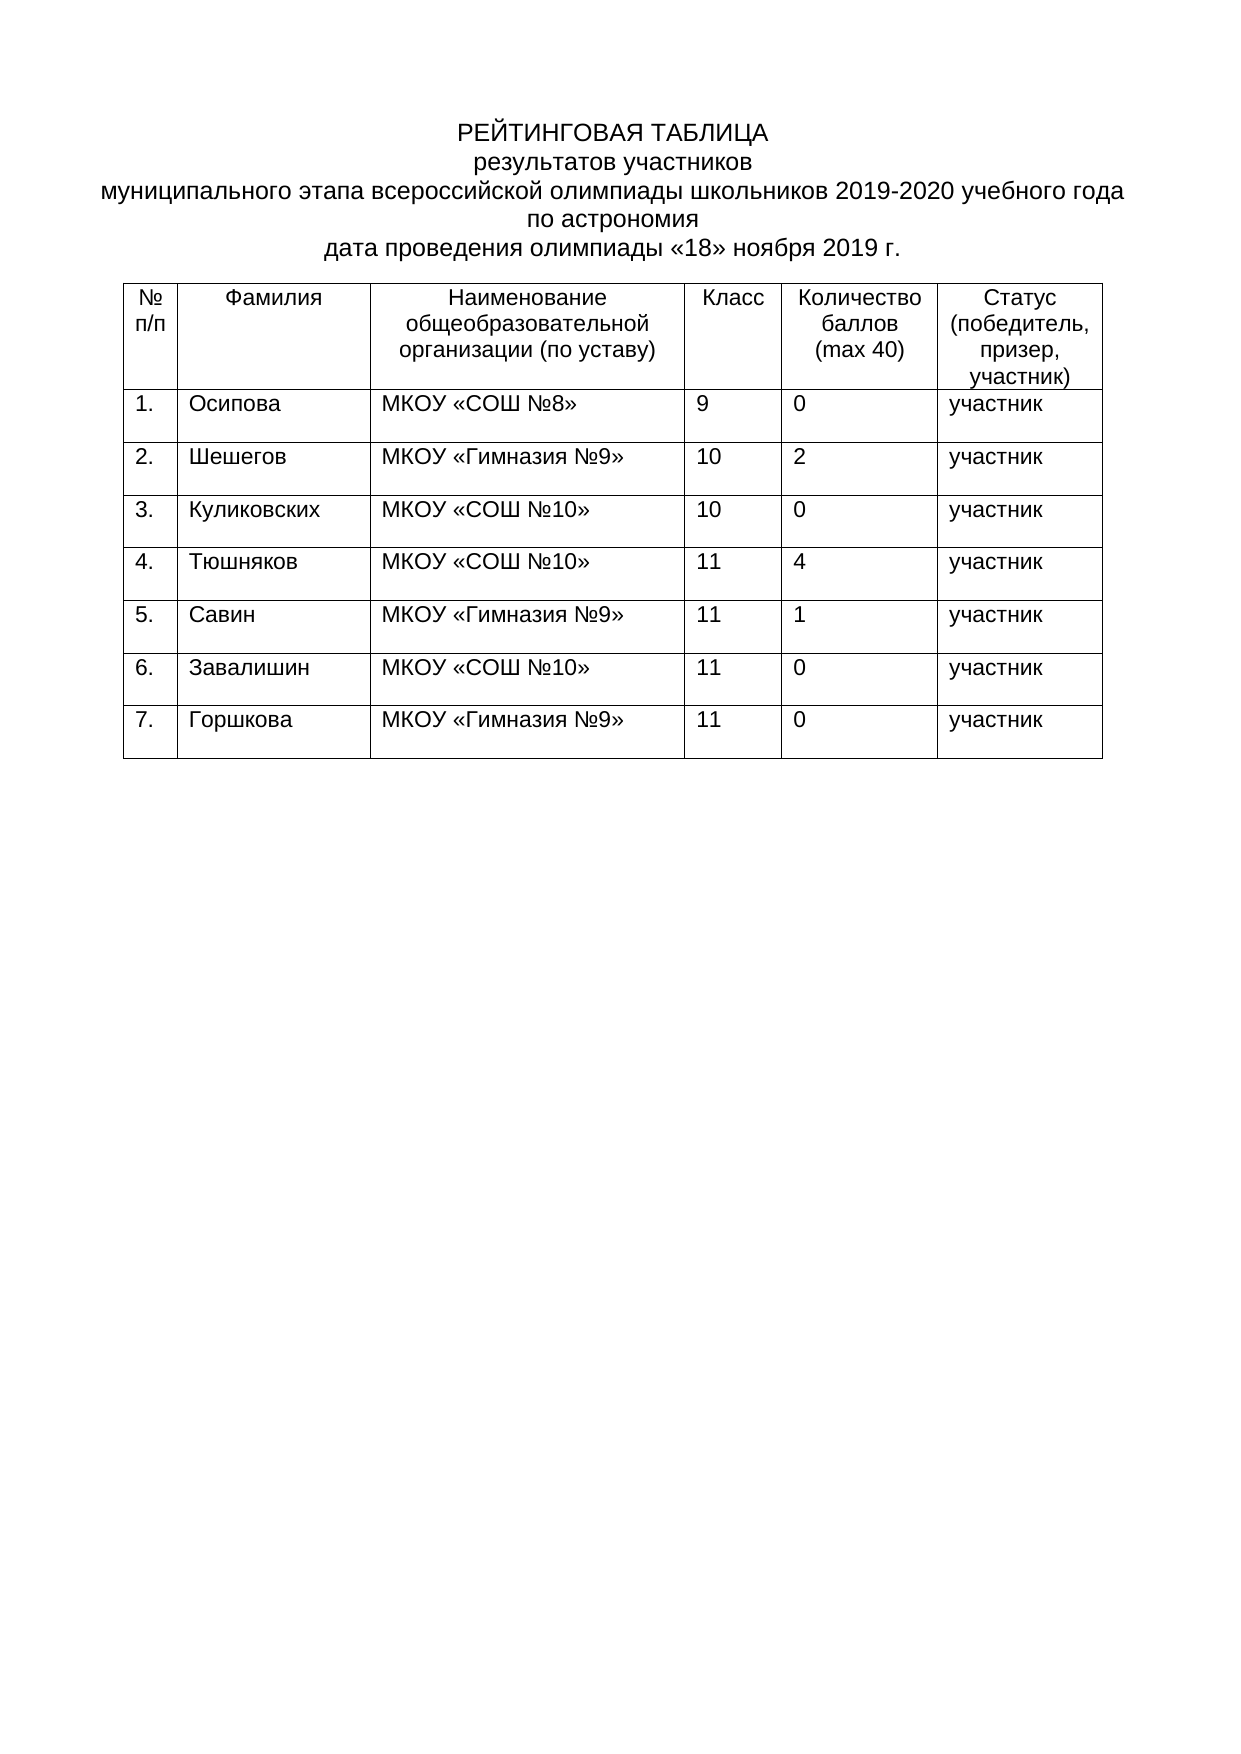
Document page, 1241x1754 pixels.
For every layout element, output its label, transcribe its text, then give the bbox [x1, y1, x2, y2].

table_cell МКОУ «Гимназия №9» [371, 706, 684, 758]
table_cell МКОУ «СОШ №10» [371, 548, 684, 600]
table_cell 2 [782, 443, 937, 494]
table_cell 11 [685, 654, 781, 705]
table_cell участник [938, 706, 1102, 758]
table_cell 4 [782, 548, 937, 600]
table_header Количество баллов (max 40) [782, 284, 937, 389]
table_cell участник [938, 548, 1102, 600]
table_cell 11 [685, 548, 781, 600]
table_cell [124, 654, 177, 705]
table_cell Куликовских [178, 496, 370, 547]
table_cell участник [938, 496, 1102, 547]
table_header Класс [685, 284, 781, 389]
text результатов участников [74, 147, 1152, 176]
table_cell Горшкова [178, 706, 370, 758]
table_cell [124, 496, 177, 547]
table_header Статус (победитель, призер, участник) [938, 284, 1102, 389]
table_cell 11 [685, 706, 781, 758]
table_cell МКОУ «СОШ №10» [371, 496, 684, 547]
table_cell Тюшняков [178, 548, 370, 600]
table_cell Завалишин [178, 654, 370, 705]
table_cell МКОУ «Гимназия №9» [371, 601, 684, 653]
table_cell Шешегов [178, 443, 370, 494]
table_cell 10 [685, 496, 781, 547]
table_cell МКОУ «Гимназия №9» [371, 443, 684, 494]
table_header Наименование общеобразовательной организации (по уставу) [371, 284, 684, 389]
table_cell 0 [782, 706, 937, 758]
text по астрономия [74, 204, 1152, 233]
table_cell 11 [685, 601, 781, 653]
table_cell [124, 601, 177, 653]
text дата проведения олимпиады «18» ноября 2019 г. [74, 233, 1152, 262]
text муниципального этапа всероссийской олимпиады школьников 2019-2020 учебного года [74, 176, 1152, 204]
table_cell 0 [782, 496, 937, 547]
table_cell участник [938, 390, 1102, 442]
table_cell участник [938, 654, 1102, 705]
table_cell Осипова [178, 390, 370, 442]
table_cell участник [938, 443, 1102, 494]
table_cell МКОУ «СОШ №8» [371, 390, 684, 442]
table_cell МКОУ «СОШ №10» [371, 654, 684, 705]
table_cell [124, 706, 177, 758]
table_cell 0 [782, 390, 937, 442]
table_cell Савин [178, 601, 370, 653]
table_cell 0 [782, 654, 937, 705]
table_cell участник [938, 601, 1102, 653]
table_header № п/п [124, 284, 177, 389]
table_cell 1 [782, 601, 937, 653]
table_cell 9 [685, 390, 781, 442]
table_cell 10 [685, 443, 781, 494]
table_cell [124, 443, 177, 494]
text РЕЙТИНГОВАЯ ТАБЛИЦА [74, 118, 1152, 147]
table_cell [124, 548, 177, 600]
table_cell [124, 390, 177, 442]
table_header Фамилия [178, 284, 370, 389]
